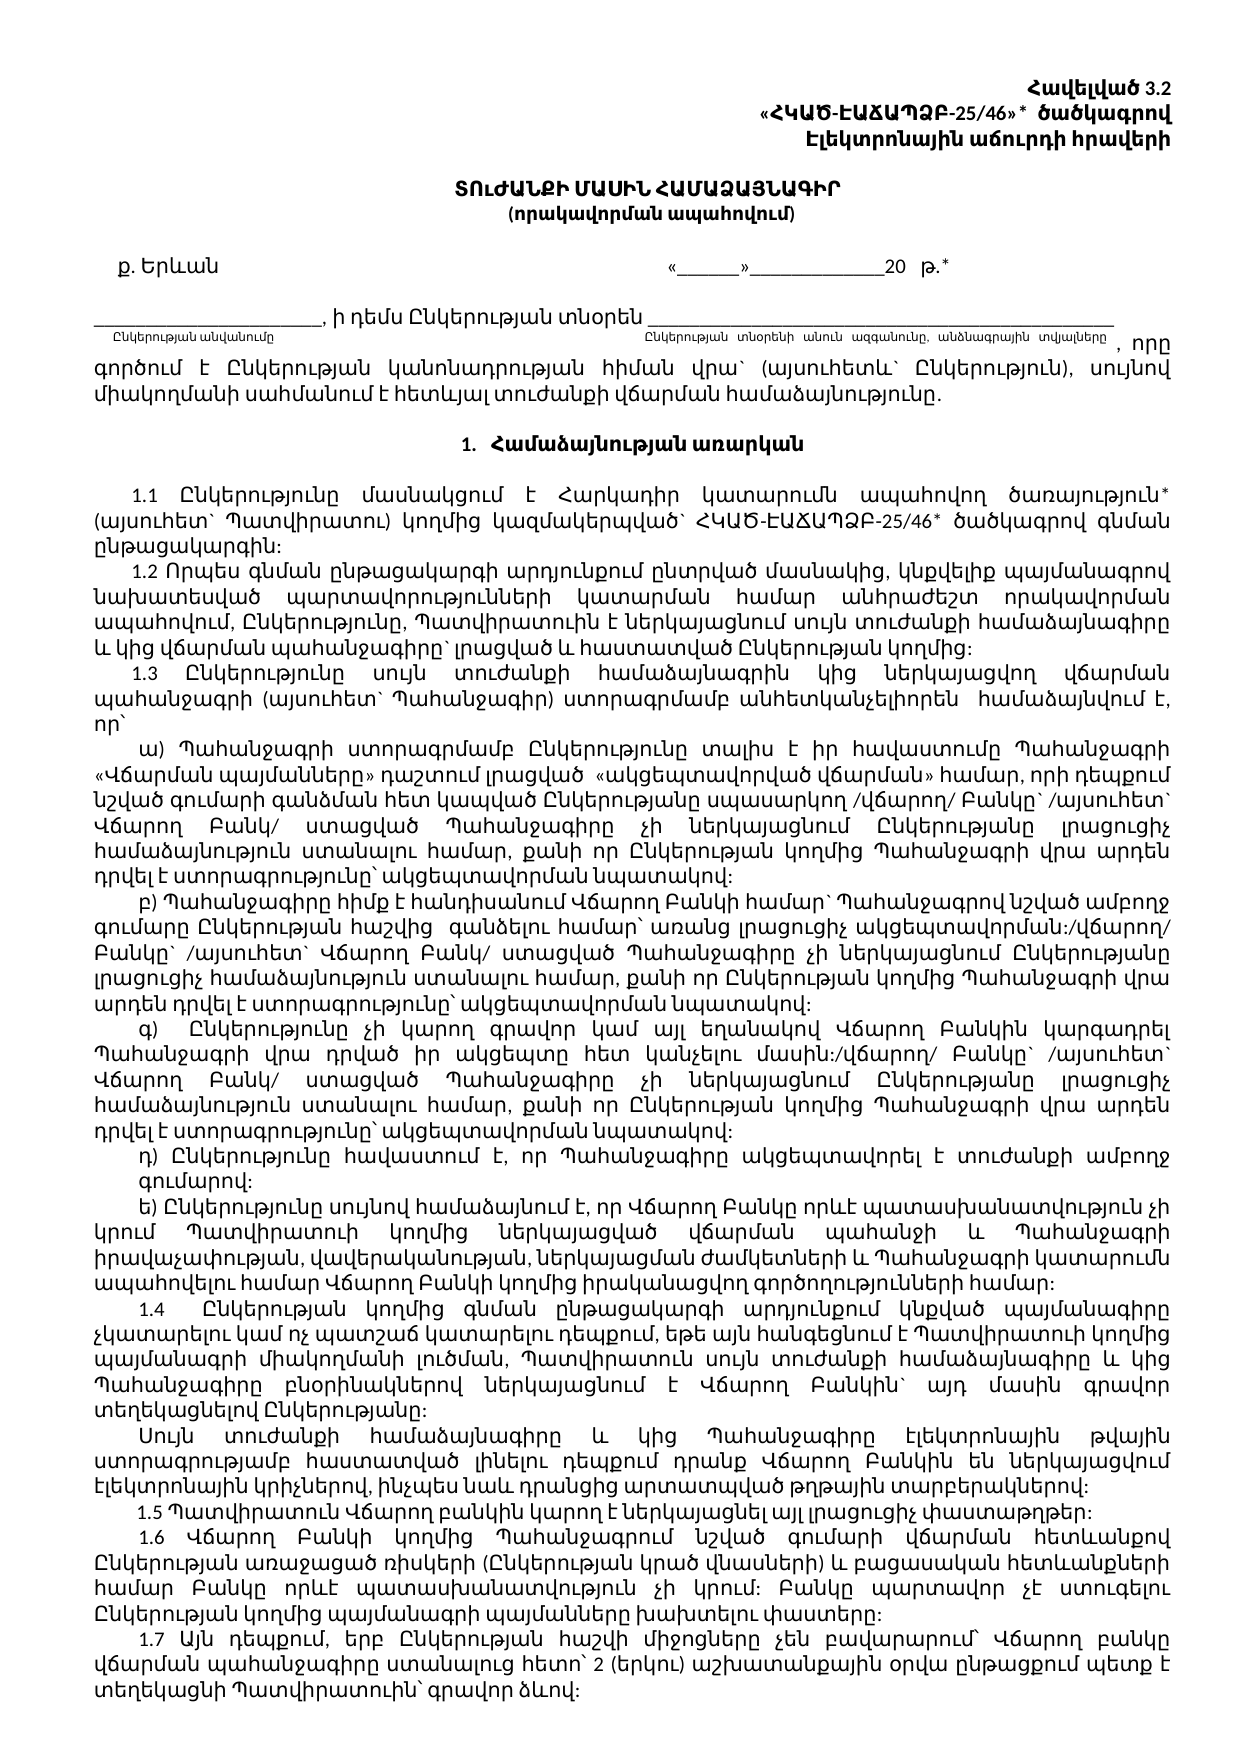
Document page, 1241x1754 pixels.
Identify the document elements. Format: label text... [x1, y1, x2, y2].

text բ) Պահանջագիրը հիմք է հանդիսանում Վճարող Բանկի համար` Պահանջագրով նշված ամբողջ գումարը Ընկերության հաշվից գանձելու համար՝ առանց լրացուցիչ ակցեպտավորման:/վճարող/ Բանկը` /այսուհետ` Վճարող Բանկ/ ստացված Պահանջագիրը չի ներկայացնում Ընկերությանը լրացուցիչ համաձայնություն ստանալու համար, քանի որ Ընկերության կողմից Պահանջագրի վրա արդեն դրվել է ստորագրությունը՝ ակցեպտավորման նպատակով: [94, 889, 1171, 1016]
text (որակավորման ապահովում) [94, 202, 1171, 225]
text ե) Ընկերությունը սույնով համաձայնում է, որ Վճարող Բանկը որևէ պատասխանատվություն չի կրում Պատվիրատուի կողմից ներկայացված վճարման պահանջի և Պահանջագրի իրավաչափության, վավերականության, ներկայացման ժամկետների և Պահանջագրի կատարումն ապահովելու համար Վճարող Բանկի կողմից իրականացվող գործողությունների համար: [94, 1194, 1171, 1296]
text ա) Պահանջագրի ստորագրմամբ Ընկերությունը տալիս է իր հավաստումը Պահանջագրի «Վճարման պայմանները» դաշտում լրացված «ակցեպտավորված վճարման» համար, որի դեպքում նշված գումարի գանձման հետ կապված Ընկերությանը սպասարկող /վճարող/ Բանկը` /այսուհետ` Վճարող Բանկ/ ստացված Պահանջագիրը չի ներկայացնում Ընկերությանը լրացուցիչ համաձայնություն ստանալու համար, քանի որ Ընկերության կողմից Պահանջագրի վրա արդեն դրվել է ստորագրությունը՝ ակցեպտավորման նպատակով: [94, 737, 1171, 889]
text 1.1 Ընկերությունը մասնակցում է Հարկադիր կատարումն ապահովող ծառայություն* (այսուհետ` Պատվիրատու) կողմից կազմակերպված` ՀԿԱԾ-ԷԱՃԱՊՁԲ-25/46* ծածկագրով գնման ընթացակարգին: [94, 482, 1171, 559]
text 1.4 Ընկերության կողմից գնման ընթացակարգի արդյունքում կնքված պայմանագիրը չկատարելու կամ ոչ պատշաճ կատարելու դեպքում, եթե այն հանգեցնում է Պատվիրատուի կողմից պայմանագրի միակողմանի լուծման, Պատվիրատուն սույն տուժանքի համաձայնագիրը և կից Պահանջագիրը բնօրինակներով ներկայացնում է Վճարող Բանկին` այդ մասին գրավոր տեղեկացնելով Ընկերությանը: [94, 1296, 1171, 1423]
text 1.5 Պատվիրատուն Վճարող բանկին կարող է ներկայացնել այլ լրացուցիչ փաստաթղթեր: [94, 1499, 1171, 1524]
text 1. Համաձայնության առարկան [94, 432, 1171, 457]
text 1.2 Որպես գնման ընթացակարգի արդյունքում ընտրված մասնակից, կնքվելիք պայմանագրով նախատեսված պարտավորությունների կատարման համար անհրաժեշտ որակավորման ապահովում, Ընկերությունը, Պատվիրատուին է ներկայացնում սույն տուժանքի համաձայնագիրը և կից վճարման պահանջագիրը` լրացված և հաստատված Ընկերության կողմից: [94, 559, 1171, 660]
text 1.3 Ընկերությունը սույն տուժանքի համաձայնագրին կից ներկայացվող վճարման պահանջագրի (այսուհետ` Պահանջագիր) ստորագրմամբ անհետկանչելիորեն համաձայնվում է, որ՝ [94, 660, 1171, 737]
text Ընկերության անվանումը Ընկերության տնօրենի անուն ազգանունը, անձնագրային տվյալները , որը գործում է Ընկերության կանոնադրության հիման վրա` (այսուհետև` Ընկերություն), սույնով միակողմանի սահմանում է հետևյալ տուժանքի վճարման համաձայնությունը. [94, 330, 1171, 406]
text «ՀԿԱԾ-ԷԱՃԱՊՁԲ-25/46»* ծածկագրով [94, 100, 1171, 126]
text ՏՈւԺԱՆՔԻ ՄԱՍԻՆ ՀԱՄԱՁԱՅՆԱԳԻՐ [94, 177, 1171, 202]
text դ) Ընկերությունը հավաստում է, որ Պահանջագիրը ակցեպտավորել է տուժանքի ամբողջ գումարով: [138, 1143, 1171, 1194]
text Էլեկտրոնային աճուրդի հրավերի [94, 126, 1171, 151]
text 1.7 Այն դեպքում, երբ Ընկերության հաշվի միջոցները չեն բավարարում՝ Վճարող բանկը վճարման պահանջագիրը ստանալուց հետո՝ 2 (երկու) աշխատանքային օրվա ընթացքում պետք է տեղեկացնի Պատվիրատուին՝ գրավոր ձևով: [94, 1626, 1171, 1702]
text ք. Երևան «______»_____________20 թ.* [94, 254, 1171, 279]
text Հավելված 3.2 [94, 75, 1171, 100]
text գ) Ընկերությունը չի կարող գրավոր կամ այլ եղանակով Վճարող Բանկին կարգադրել Պահանջագրի վրա դրված իր ակցեպտը հետ կանչելու մասին:/վճարող/ Բանկը` /այսուհետ` Վճարող Բանկ/ ստացված Պահանջագիրը չի ներկայացնում Ընկերությանը լրացուցիչ համաձայնություն ստանալու համար, քանի որ Ընկերության կողմից Պահանջագրի վրա արդեն դրվել է ստորագրությունը՝ ակցեպտավորման նպատակով: [94, 1016, 1171, 1143]
text ______________________, ի դեմս Ընկերության տնօրեն _____________________________________________ [94, 304, 1171, 330]
text 1.6 Վճարող Բանկի կողմից Պահանջագրում նշված գումարի վճարման հետևանքով Ընկերության առաջացած ռիսկերի (Ընկերության կրած վնասների) և բացասական հետևանքների համար Բանկը որևէ պատասխանատվություն չի կրում: Բանկը պարտավոր չէ ստուգելու Ընկերության կողմից պայմանագրի պայմանները խախտելու փաստերը: [94, 1524, 1171, 1626]
text Սույն տուժանքի համաձայնագիրը և կից Պահանջագիրը էլեկտրոնային թվային ստորագրությամբ հաստատված լինելու դեպքում դրանք Վճարող Բանկին են ներկայացվում էլեկտրոնային կրիչներով, ինչպես նաև դրանցից արտատպված թղթային տարբերակներով: [94, 1423, 1171, 1499]
